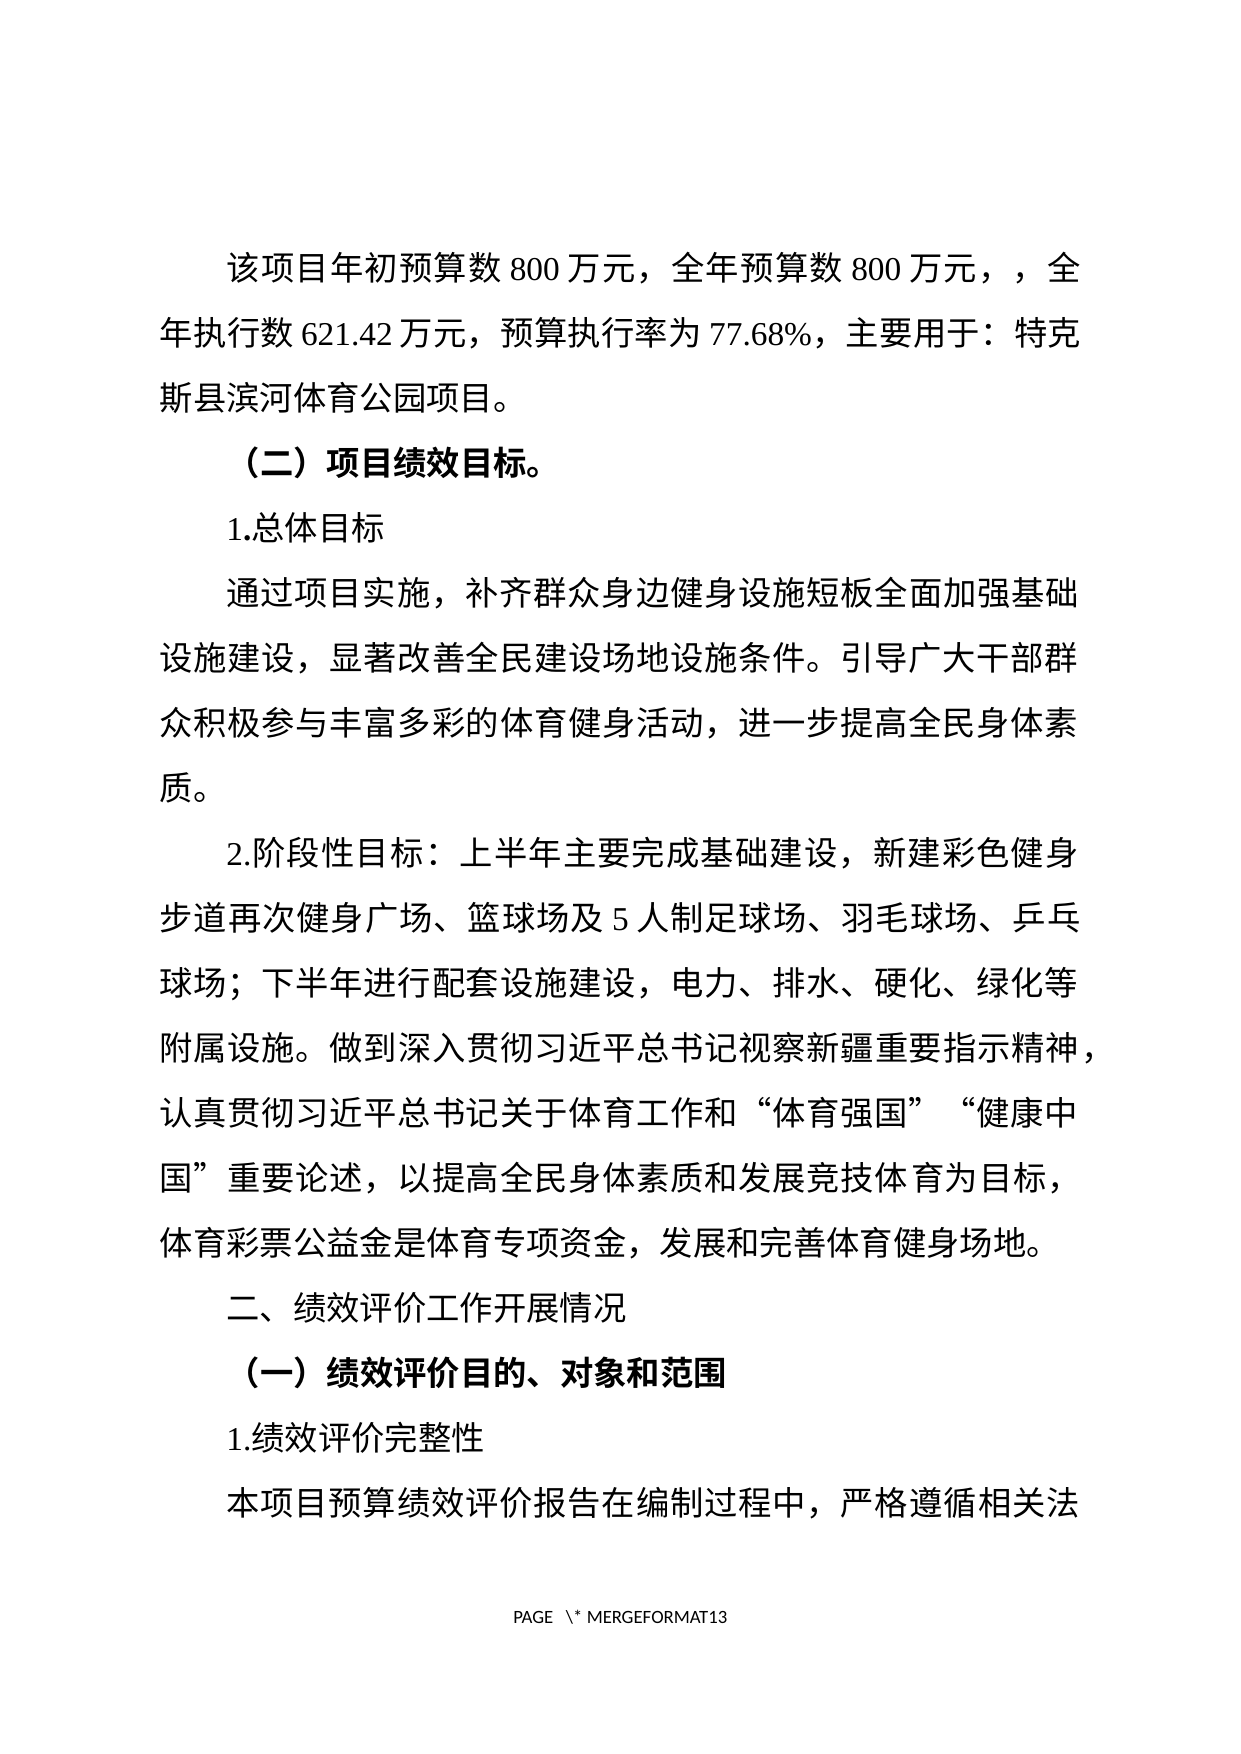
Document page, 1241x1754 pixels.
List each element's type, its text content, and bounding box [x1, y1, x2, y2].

list 二、绩效评价工作开展情况 [159, 1273, 1081, 1338]
text 1.总体目标 [159, 493, 1081, 558]
text （一）绩效评价目的、对象和范围 [159, 1338, 1081, 1403]
text （二）项目绩效目标。 [159, 428, 1081, 493]
list 通过项目实施，补齐群众身边健身设施短板全面加强基础设施建设，显著改善全民建设场地设施条件。引导广大干部群众积极参与丰富多彩的体育健身活动，进一步提高全民身体素质。 [159, 558, 1081, 818]
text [159, 1468, 1081, 1533]
text 该项目年初预算数800万元，全年预算数800万元，，全年执行数621.42万元，预算执行率为77.68%，主要用于：特克斯县滨河体育公园项目。 [159, 233, 1081, 428]
title 1.绩效评价完整性 [159, 1403, 1081, 1468]
list 2.阶段性目标：上半年主要完成基础建设，新建彩色健身步道再次健身广场、篮球场及5人制足球场、羽毛球场、乒乓球场；下半年进行配套设施建设，电力、排水、硬化、绿化等附属设施。做到深入贯彻习近平总书记视察新疆重要指示精神，认真贯彻习近平总书记关于体育工作和“体育强国”“健康中国”重要论述，以提高全民身体素质和发展竞技体育为目标，体育彩票公益金是体育专项资金，发展和完善体育健身场地。 [159, 818, 1081, 1273]
